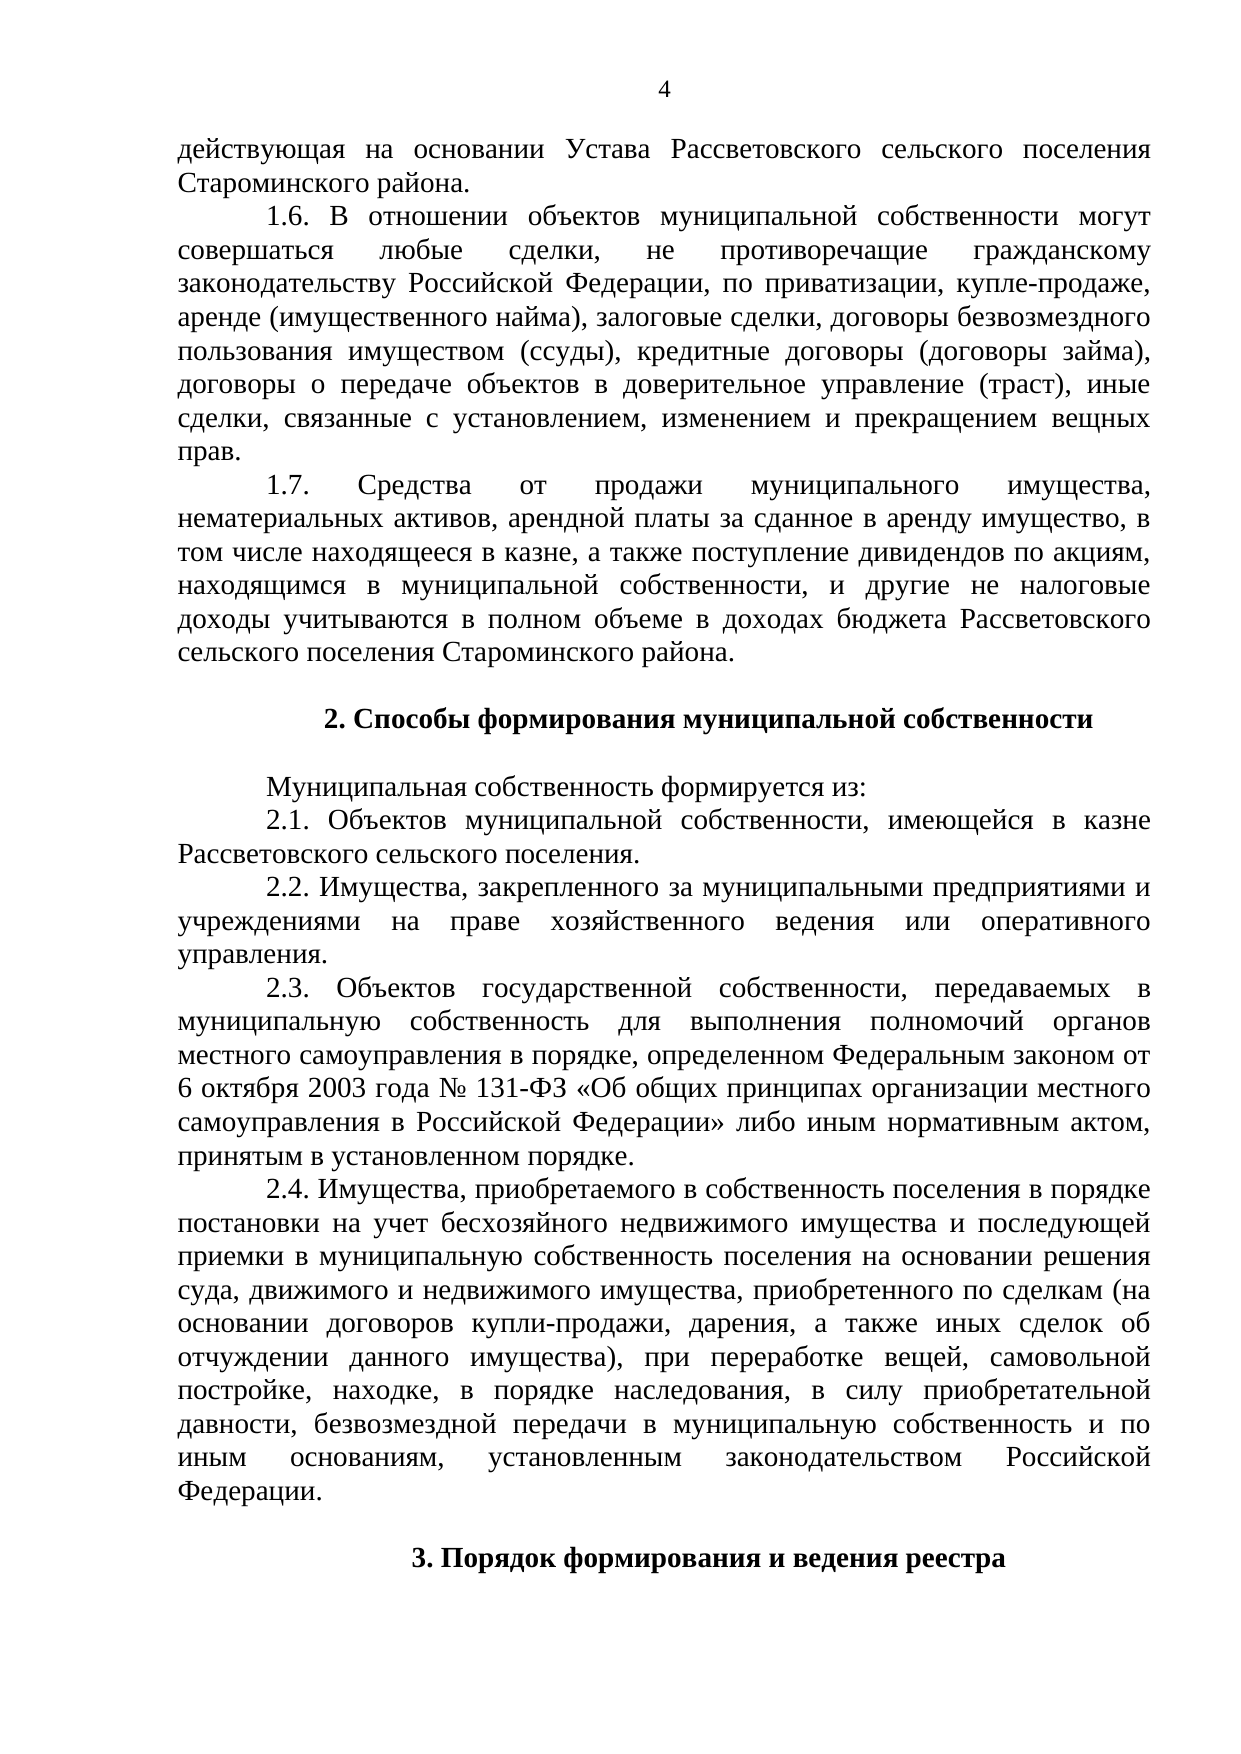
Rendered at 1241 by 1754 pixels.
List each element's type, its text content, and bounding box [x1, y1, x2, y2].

text 1.7. Средства от продажи муниципального имущества, нематериальных активов, арендной платы за сданное в аренду имущество, в том числе находящееся в казне, а также поступление дивидендов по акциям, находящимся в муниципальной собственности, и другие не налоговые доходы учитываются в полном объеме в доходах бюджета Рассветовского сельского поселения Староминского района. [177, 467, 1152, 668]
text 2.2. Имущества, закрепленного за муниципальными предприятиями и учреждениями на праве хозяйственного ведения или оперативного управления. [177, 869, 1152, 970]
subtitle 3. Порядок формирования и ведения реестра [177, 1540, 1152, 1574]
text Муниципальная собственность формируется из: [177, 769, 1152, 802]
text 2.3. Объектов государственной собственности, передаваемых в муниципальную собственность для выполнения полномочий органов местного самоуправления в порядке, определенном Федеральным законом от 6 октября 2003 года № 131-ФЗ «Об общих принципах организации местного самоуправления в Российской Федерации» либо иным нормативным актом, принятым в установленном порядке. [177, 970, 1152, 1171]
text 2.4. Имущества, приобретаемого в собственность поселения в порядке постановки на учет бесхозяйного недвижимого имущества и последующей приемки в муниципальную собственность поселения на основании решения суда, движимого и недвижимого имущества, приобретенного по сделкам (на основании договоров купли-продажи, дарения, а также иных сделок об отчуждении данного имущества), при переработке вещей, самовольной постройке, находке, в порядке наследования, в силу приобретательной давности, безвозмездной передачи в муниципальную собственность и по иным основаниям, установленным законодательством Российской Федерации. [177, 1171, 1152, 1507]
text 2. Способы формирования муниципальной собственности [177, 702, 1152, 735]
text 2.1. Объектов муниципальной собственности, имеющейся в казне Рассветовского сельского поселения. [177, 802, 1152, 869]
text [177, 131, 1152, 198]
text 1.6. В отношении объектов муниципальной собственности могут совершаться любые сделки, не противоречащие гражданскому законодательству Российской Федерации, по приватизации, купле-продаже, аренде (имущественного найма), залоговые сделки, договоры безвозмездного пользования имуществом (ссуды), кредитные договоры (договоры займа), договоры о передаче объектов в доверительное управление (траст), иные сделки, связанные с установлением, изменением и прекращением вещных прав. [177, 198, 1152, 467]
